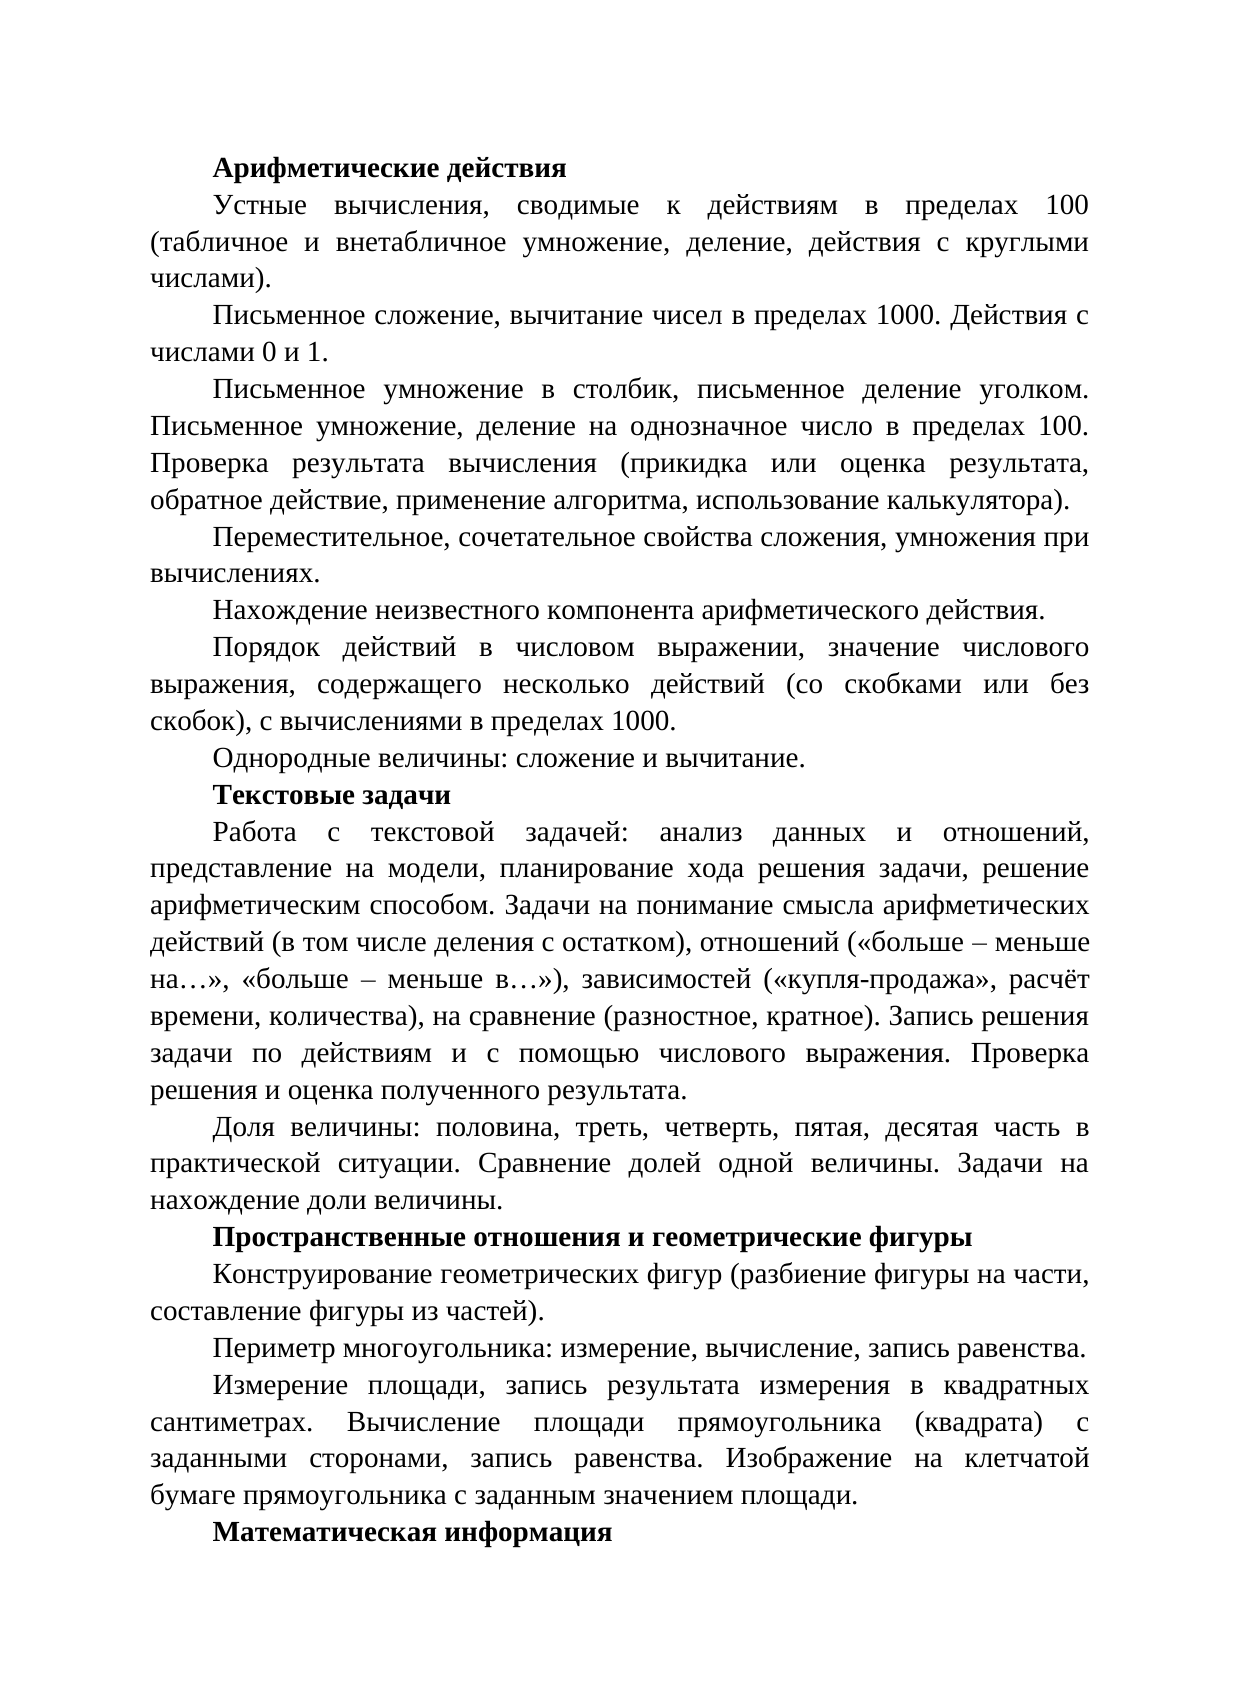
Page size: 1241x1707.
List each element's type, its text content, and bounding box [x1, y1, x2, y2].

text Текстовые задачи [150, 777, 1090, 810]
text Однородные величины: сложение и вычитание. [150, 740, 1090, 773]
text Письменное сложение, вычитание чисел в пределах 1000. Действия с числами 0 и 1. [150, 297, 1090, 368]
text Математическая информация [150, 1514, 1090, 1548]
text Пространственные отношения и геометрические фигуры [150, 1219, 1090, 1253]
text Арифметические действия [150, 150, 1090, 183]
text Измерение площади, запись результата измерения в квадратных сантиметрах. Вычисление площади прямоугольника (квадрата) с заданными сторонами, запись равенства. Изображение на клетчатой бумаге прямоугольника с заданным значением площади. [150, 1367, 1090, 1511]
text Работа с текстовой задачей: анализ данных и отношений, представление на модели, планирование хода решения задачи, решение арифметическим способом. Задачи на понимание смысла арифметических действий (в том числе деления с остатком), отношений («больше – меньше на…», «больше – меньше в…»), зависимостей («купля-продажа», расчёт времени, количества), на сравнение (разностное, кратное). Запись решения задачи по действиям и с помощью числового выражения. Проверка решения и оценка полученного результата. [150, 814, 1090, 1105]
text Порядок действий в числовом выражении, значение числового выражения, содержащего несколько действий (со скобками или без скобок), с вычислениями в пределах 1000. [150, 629, 1090, 737]
text Нахождение неизвестного компонента арифметического действия. [150, 592, 1090, 626]
text Периметр многоугольника: измерение, вычисление, запись равенства. [150, 1330, 1090, 1363]
text Конструирование геометрических фигур (разбиение фигуры на части, составление фигуры из частей). [150, 1256, 1090, 1327]
text Устные вычисления, сводимые к действиям в пределах 100 (табличное и внетабличное умножение, деление, действия с круглыми числами). [150, 187, 1090, 294]
text Письменное умножение в столбик, письменное деление уголком. Письменное умножение, деление на однозначное число в пределах 100. Проверка результата вычисления (прикидка или оценка результата, обратное действие, применение алгоритма, использование калькулятора). [150, 371, 1090, 515]
text Переместительное, сочетательное свойства сложения, умножения при вычислениях. [150, 519, 1090, 589]
text Доля величины: половина, треть, четверть, пятая, десятая часть в практической ситуации. Сравнение долей одной величины. Задачи на нахождение доли величины. [150, 1109, 1090, 1216]
